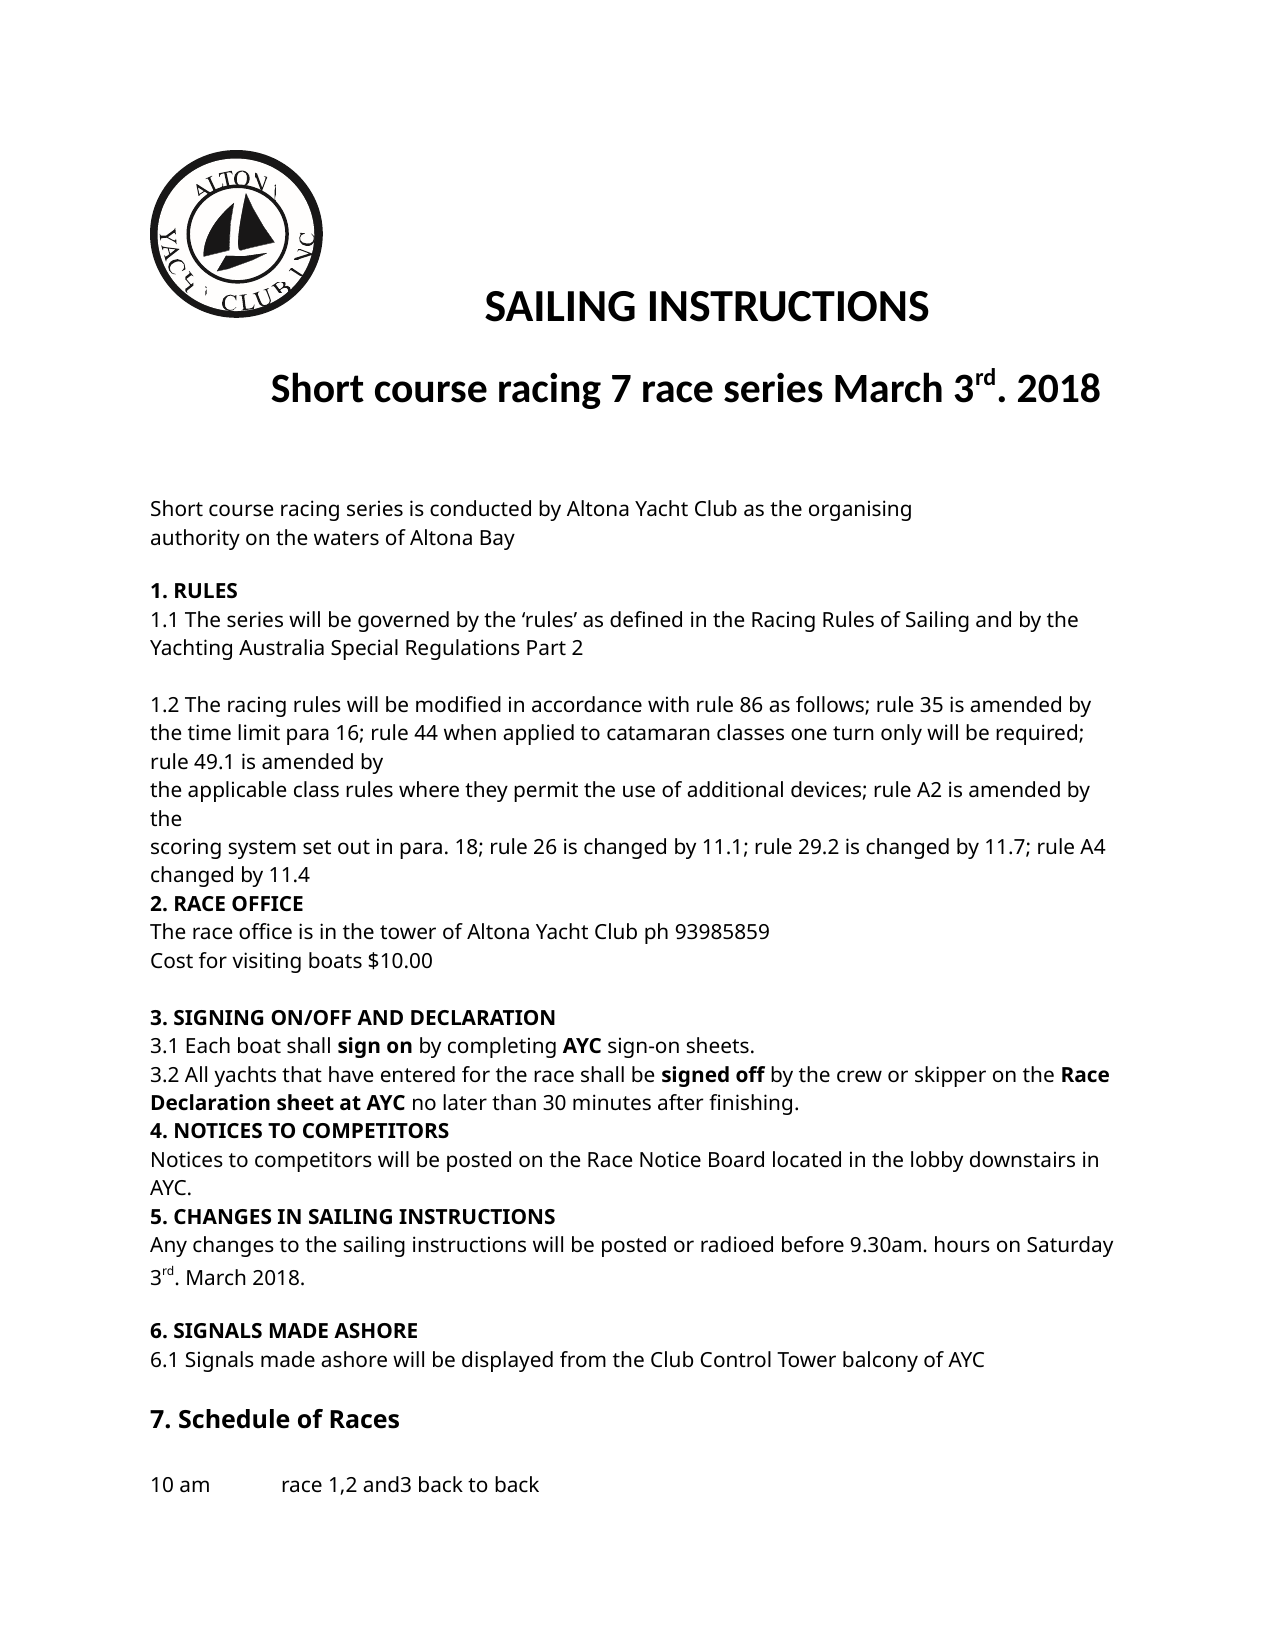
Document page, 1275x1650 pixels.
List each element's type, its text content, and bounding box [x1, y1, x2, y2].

text 3.2 All yachts that have entered for the race shall be signed off by the crew or skipper on the Race [150, 1060, 1125, 1088]
text authority on the waters of Altona Bay [150, 523, 1125, 551]
text 7. Schedule of Races [150, 1402, 1125, 1436]
text The race office is in the tower of Altona Yacht Club ph 93985859 [150, 917, 1125, 946]
text 2. RACE OFFICE [150, 889, 1125, 917]
text Short course racing 7 race series March 3rd. 2018 [150, 362, 1125, 413]
text 3.1 Each boat shall sign on by completing AYC sign-on sheets. [150, 1031, 1125, 1060]
text 4. NOTICES TO COMPETITORS [150, 1117, 1125, 1145]
text scoring system set out in para. 18; rule 26 is changed by 11.1; rule 29.2 is changed by 11.7; rule A4 [150, 832, 1125, 861]
text Notices to competitors will be posted on the Race Notice Board located in the lobby downstairs in AYC. [150, 1145, 1125, 1202]
text 10 am race 1,2 and3 back to back [150, 1470, 1125, 1498]
text 1. RULES [150, 576, 1125, 605]
text 6. SIGNALS MADE ASHORE [150, 1316, 1125, 1345]
text Any changes to the sailing instructions will be posted or radioed before 9.30am. hours on Saturday 3rd. March 2018. [150, 1230, 1125, 1291]
text Short course racing series is conducted by Altona Yacht Club as the organising [150, 494, 1125, 523]
text 1.1 The series will be governed by the ‘rules’ as defined in the Racing Rules of Sailing and by the Yachting Australia Special Regulations Part 2 [150, 605, 1125, 662]
text 3. SIGNING ON/OFF AND DECLARATION [150, 1003, 1125, 1031]
text the applicable class rules where they permit the use of additional devices; rule A2 is amended by the [150, 775, 1125, 832]
text Cost for visiting boats $10.00 [150, 946, 1125, 974]
text 5. CHANGES IN SAILING INSTRUCTIONS [150, 1202, 1125, 1230]
text 6.1 Signals made ashore will be displayed from the Club Control Tower balcony of AYC [150, 1345, 1125, 1373]
text 1.2 The racing rules will be modified in accordance with rule 86 as follows; rule 35 is amended by the time limit para 16; rule 44 when applied to catamaran classes one turn only will be required; rule 49.1 is amended by [150, 690, 1125, 775]
text changed by 11.4 [150, 861, 1125, 889]
text SAILING INSTRUCTIONS [150, 150, 1125, 333]
text Declaration sheet at AYC no later than 30 minutes after finishing. [150, 1088, 1125, 1117]
